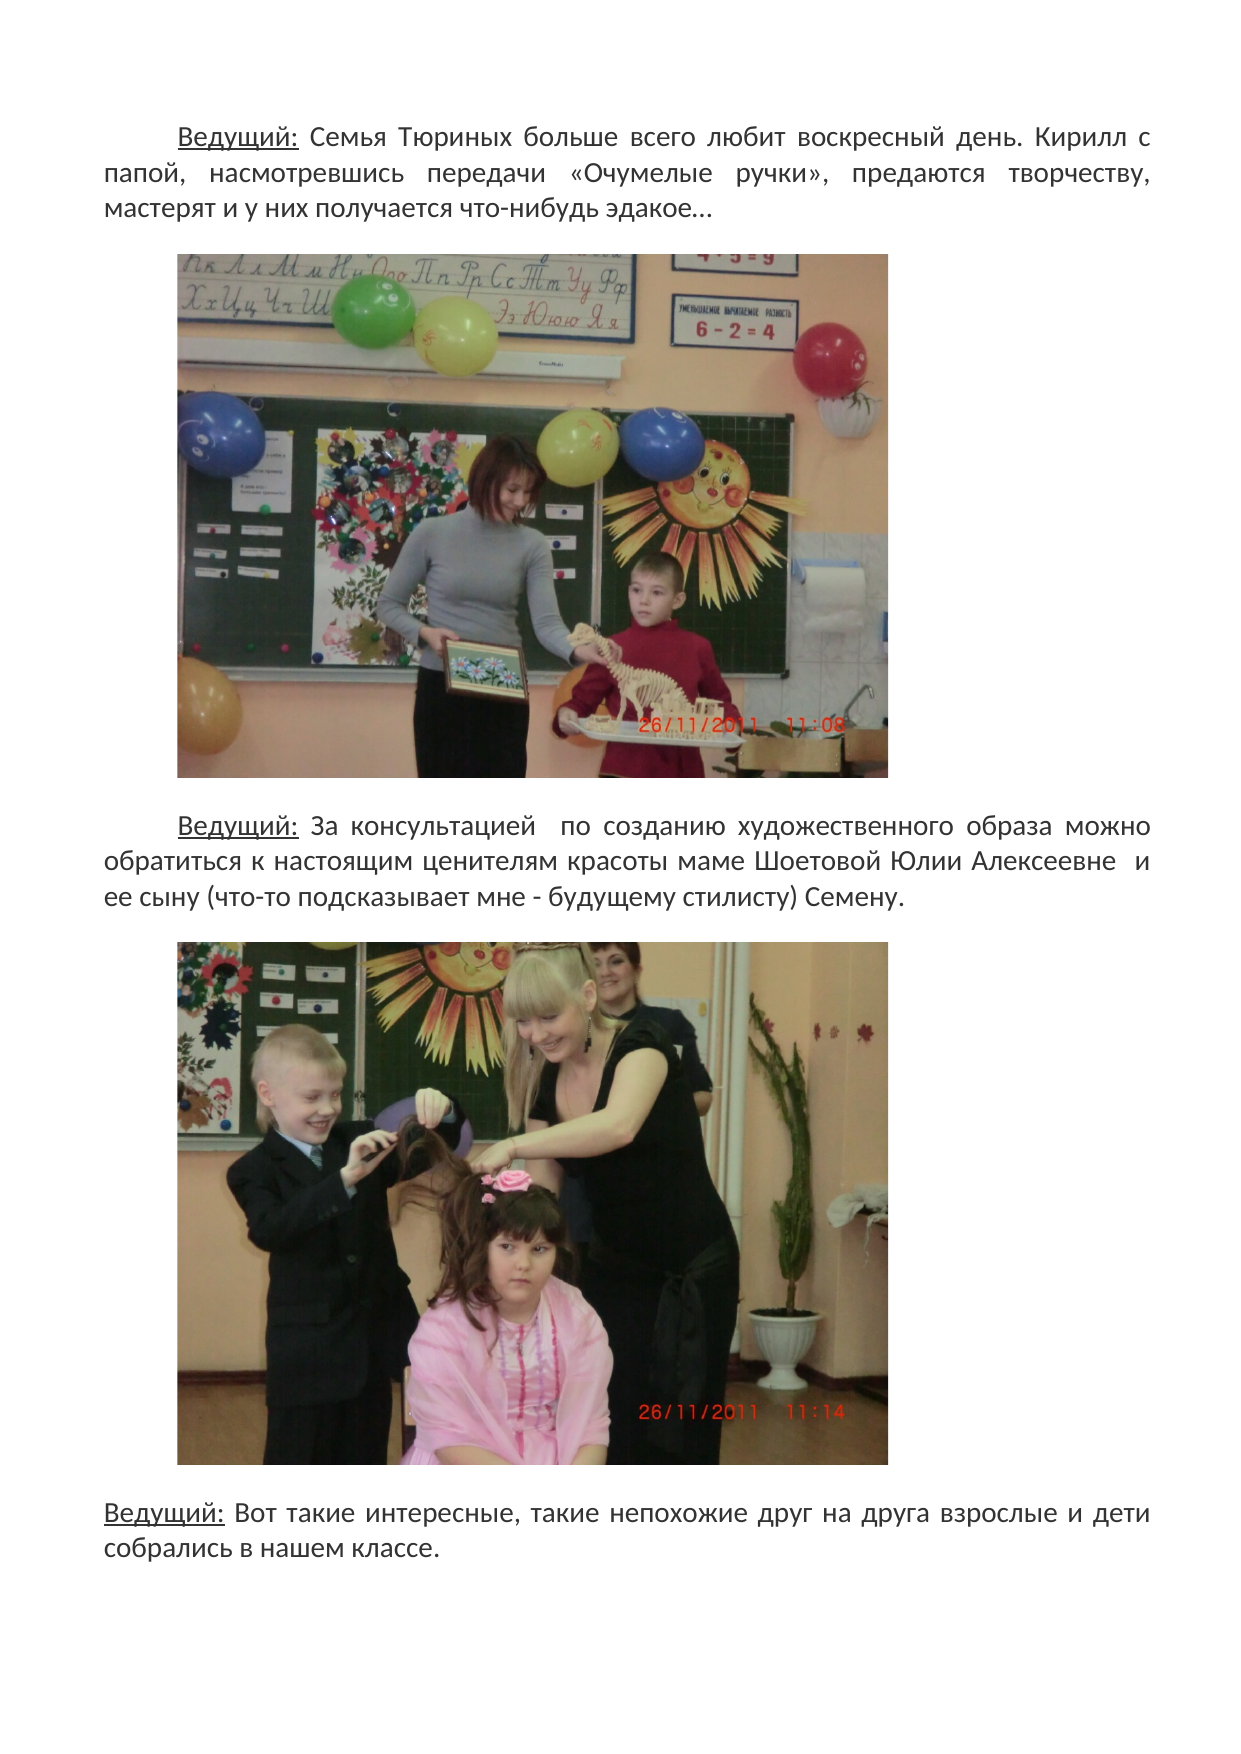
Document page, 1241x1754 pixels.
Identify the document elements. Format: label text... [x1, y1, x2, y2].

text Ведущий: Вот такие интересные, такие непохожие друг на друга взрослые и дети собрались в нашем классе. [103, 1494, 1152, 1565]
text Ведущий: Семья Тюриных больше всего любит воскресный день. Кирилл с папой, насмотревшись передачи «Очумелые ручки», предаются творчеству, мастерят и у них получается что-нибудь эдакое… [103, 118, 1152, 225]
text Ведущий: За консультацией по созданию художественного образа можно обратиться к настоящим ценителям красоты маме Шоетовой Юлии Алексеевне и ее сыну (что-то подсказывает мне - будущему стилисту) Семену. [103, 807, 1152, 914]
picture [177, 942, 889, 1465]
picture [177, 254, 889, 778]
